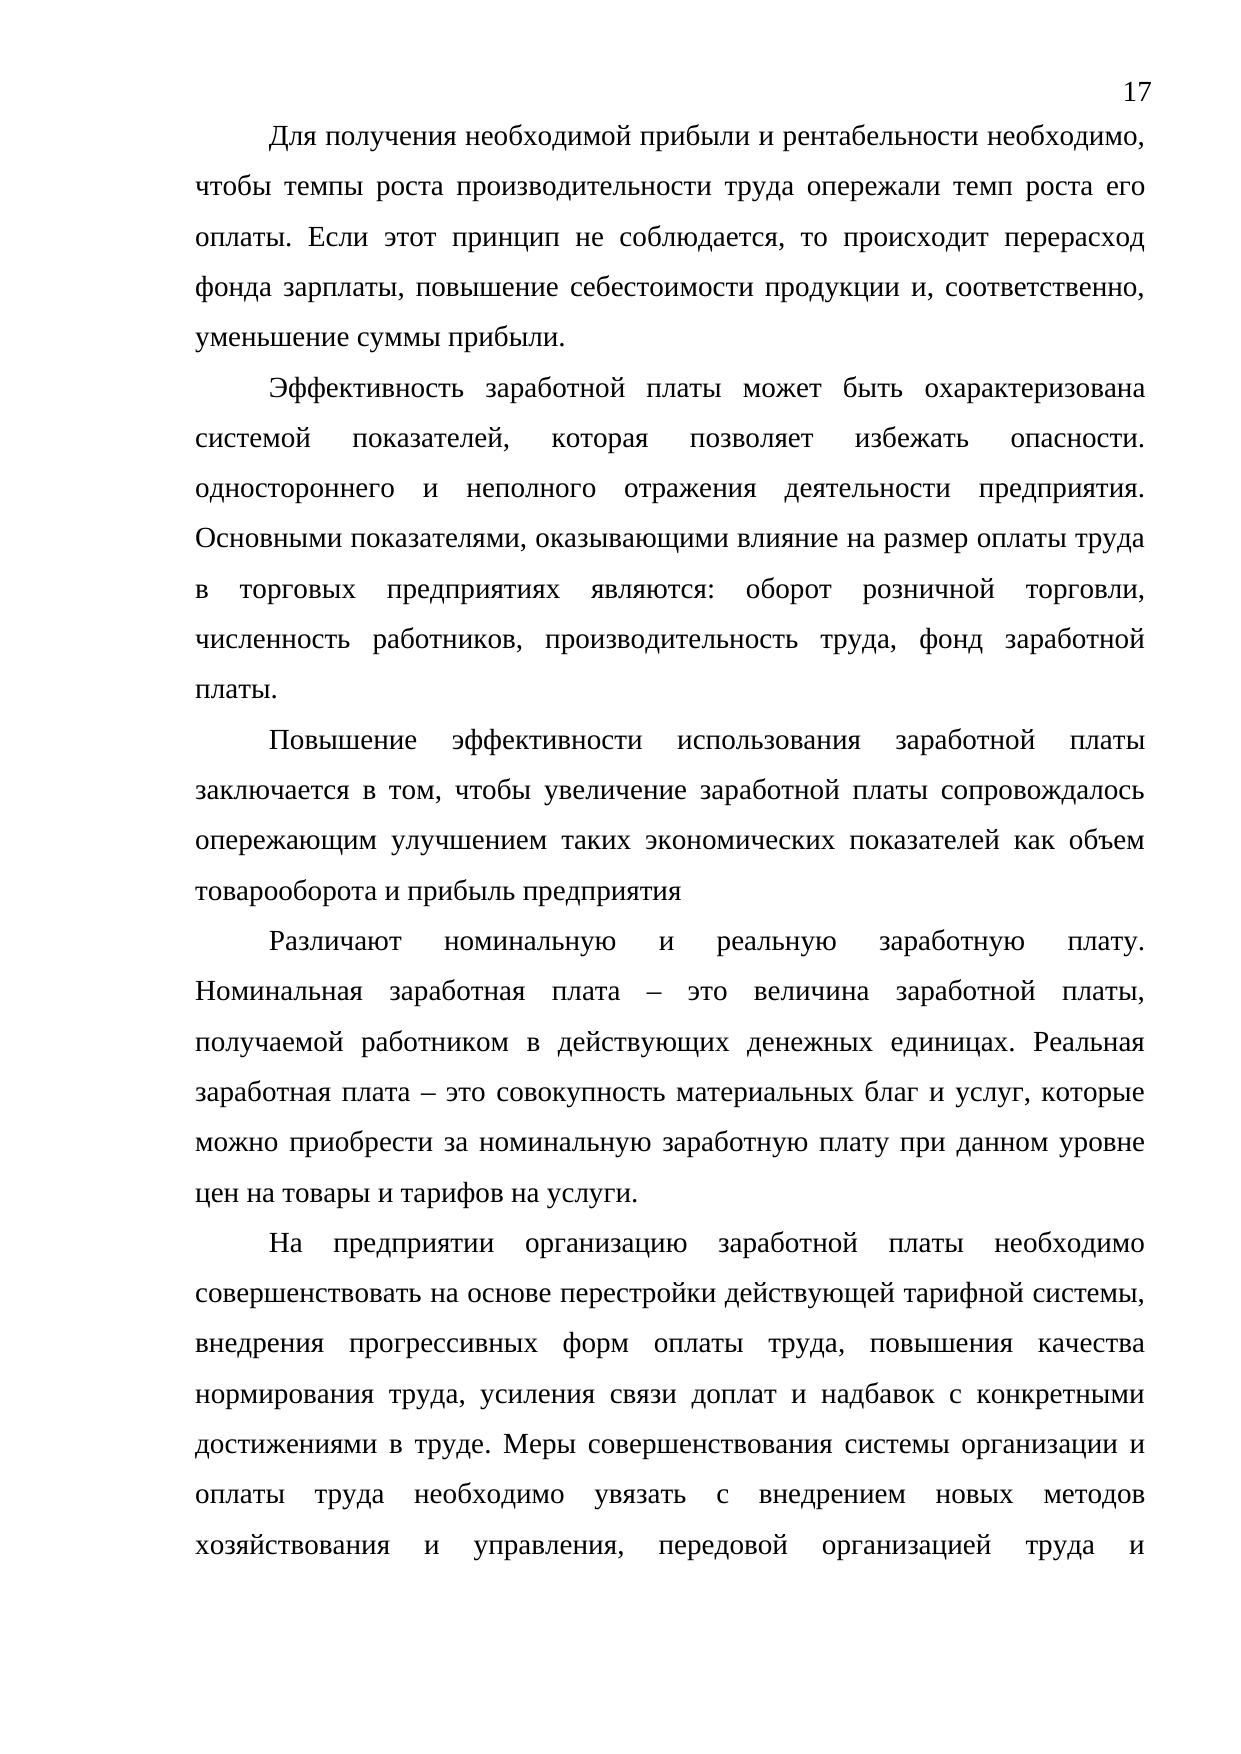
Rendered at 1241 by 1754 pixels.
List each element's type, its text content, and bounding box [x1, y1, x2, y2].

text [195, 1225, 1146, 1560]
text Различают номинальную и реальную заработную плату. Номинальная заработная плата – это величина заработной платы, получаемой работником в действующих денежных единицах. Реальная заработная плата – это совокупность материальных благ и услуг, которые можно приобрести за номинальную заработную плату при данном уровне цен на товары и тарифов на услуги. [195, 923, 1146, 1208]
text Эффективность заработной платы может быть охарактеризована системой показателей, которая позволяет избежать опасности. одностороннего и неполного отражения деятельности предприятия. Основными показателями, оказывающими влияние на размер оплаты труда в торговых предприятиях являются: оборот розничной торговли, численность работников, производительность труда, фонд заработной платы. [195, 370, 1146, 705]
text Для получения необходимой прибыли и рентабельности необходимо, чтобы темпы роста производительности труда опережали темп роста его оплаты. Если этот принцип не соблюдается, то происходит перерасход фонда зарплаты, повышение себестоимости продукции и, соответственно, уменьшение суммы прибыли. [195, 118, 1146, 353]
text Повышение эффективности использования заработной платы заключается в том, чтобы увеличение заработной платы сопровождалось опережающим улучшением таких экономических показателей как объем товарооборота и прибыль предприятия [195, 722, 1146, 906]
